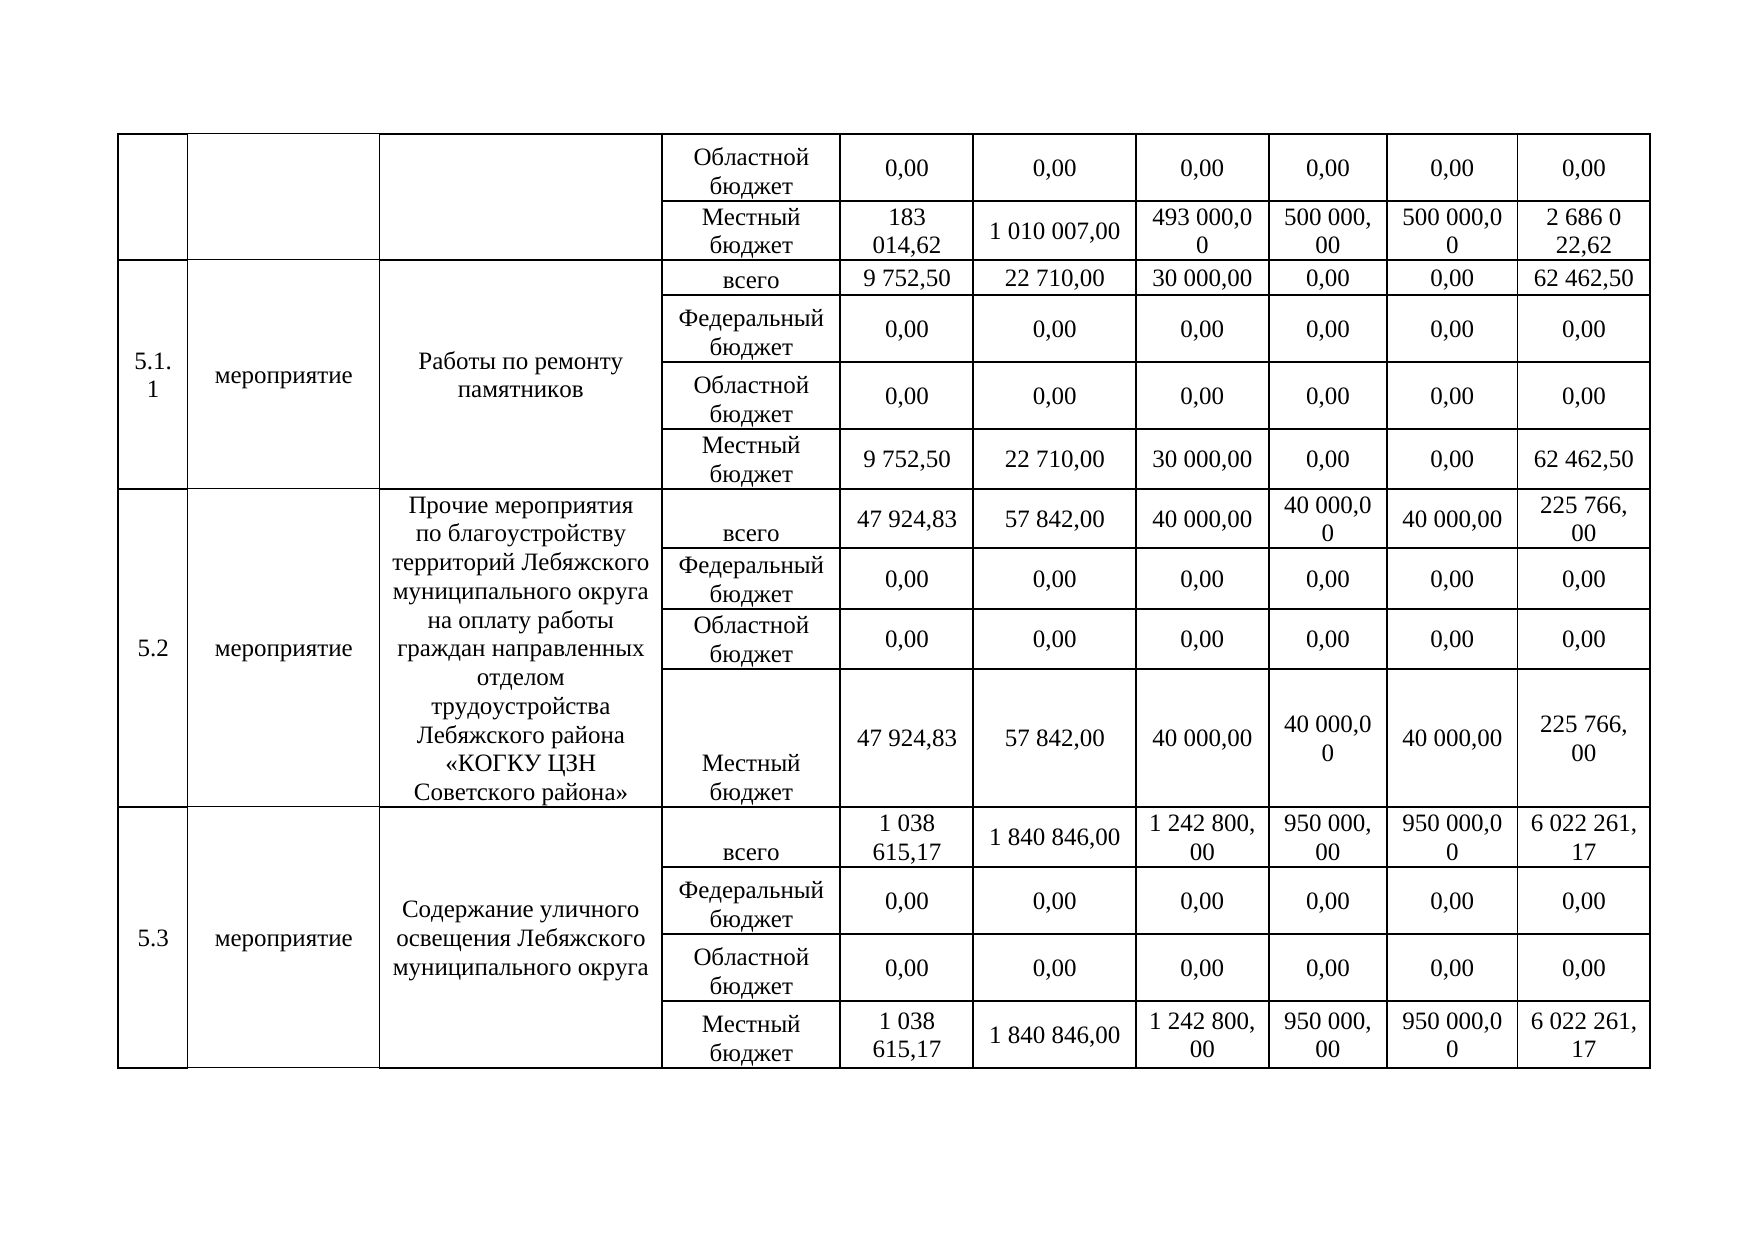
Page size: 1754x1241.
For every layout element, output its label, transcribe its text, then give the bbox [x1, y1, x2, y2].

table_cell 1 010 007,00 [974, 202, 1135, 259]
table_cell 0,00 [841, 363, 972, 428]
table_cell 225 766, 00 [1518, 670, 1649, 806]
table_cell 57 842,00 [974, 490, 1135, 547]
table_cell 0,00 [1388, 549, 1517, 608]
table_cell 0,00 [1388, 296, 1517, 361]
table_cell 40 000,00 [1270, 670, 1386, 806]
table_cell 950 000,00 [1270, 1002, 1386, 1067]
table_cell 0,00 [1388, 610, 1517, 668]
table_cell 1 840 846,00 [974, 1002, 1135, 1067]
table_cell 40 000,00 [1388, 670, 1517, 806]
table_cell 0,00 [1388, 261, 1517, 294]
table_cell Местный бюджет [663, 1002, 839, 1067]
table_cell Прочие мероприятия по благоустройству территорий Лебяжского муниципального округа на оплату работы граждан направленных отделом трудоустройства Лебяжского района «КОГКУ ЦЗН Советского района» [380, 490, 661, 806]
table_cell 40 000,00 [1137, 490, 1268, 547]
table_cell 9 752,50 [841, 261, 972, 294]
table_cell 0,00 [1137, 610, 1268, 668]
table_cell 0,00 [1270, 549, 1386, 608]
table_cell 47 924,83 [841, 670, 972, 806]
table_cell 0,00 [974, 296, 1135, 361]
table_cell 0,00 [1388, 430, 1517, 488]
table_cell 0,00 [1518, 935, 1649, 1000]
table_cell 22 710,00 [974, 430, 1135, 488]
table_cell Местный бюджет [663, 430, 839, 488]
table_cell 0,00 [841, 610, 972, 668]
table_cell 950 000,00 [1388, 808, 1517, 866]
table_cell 0,00 [1137, 868, 1268, 933]
table_cell 183 014,62 [841, 202, 972, 259]
table_cell 9 752,50 [841, 430, 972, 488]
table_cell мероприятие [188, 260, 379, 488]
table_cell 950 000,00 [1388, 1002, 1517, 1067]
table_cell 493 000,00 [1137, 202, 1268, 259]
table_cell Областной бюджет [663, 135, 839, 200]
table_cell 1 038 615,17 [841, 808, 972, 866]
table_cell 950 000,00 [1270, 808, 1386, 866]
table_cell 40 000,00 [1137, 670, 1268, 806]
table_cell 0,00 [974, 363, 1135, 428]
table_cell 0,00 [1270, 430, 1386, 488]
table_cell 0,00 [1270, 296, 1386, 361]
table_cell 0,00 [974, 135, 1135, 200]
table_cell 40 000,00 [1388, 490, 1517, 547]
table_cell 0,00 [1270, 135, 1386, 200]
table_cell 0,00 [841, 135, 972, 200]
table_cell 0,00 [1137, 296, 1268, 361]
table_cell Содержание уличного освещения Лебяжского муниципального округа [380, 808, 661, 1067]
table_cell 0,00 [1388, 935, 1517, 1000]
table_cell 6 022 261,17 [1518, 1002, 1649, 1067]
table_cell Федеральный бюджет [663, 868, 839, 933]
table_cell 0,00 [1518, 868, 1649, 933]
table_cell всего [663, 261, 839, 294]
table_cell 1 242 800,00 [1137, 1002, 1268, 1067]
table_cell 1 840 846,00 [974, 808, 1135, 866]
table_cell 6 022 261,17 [1518, 808, 1649, 866]
table_cell 47 924,83 [841, 490, 972, 547]
table_cell 62 462,50 [1518, 261, 1649, 294]
table_cell 5.1.1 [119, 261, 187, 488]
table_cell 0,00 [974, 610, 1135, 668]
table_cell 30 000,00 [1137, 430, 1268, 488]
table_cell 0,00 [1270, 261, 1386, 294]
table_cell 0,00 [1518, 610, 1649, 668]
table_cell 57 842,00 [974, 670, 1135, 806]
table_cell всего [663, 490, 839, 547]
table_cell 40 000,00 [1270, 490, 1386, 547]
table_cell 0,00 [1270, 935, 1386, 1000]
table_cell 0,00 [841, 296, 972, 361]
table_cell Областной бюджет [663, 610, 839, 668]
table_cell 0,00 [1270, 363, 1386, 428]
table_cell 0,00 [1518, 363, 1649, 428]
table_cell Работы по ремонту памятников [380, 261, 661, 488]
table_cell 0,00 [1270, 868, 1386, 933]
table_cell 2 686 022,62 [1518, 202, 1649, 259]
table_cell 30 000,00 [1137, 261, 1268, 294]
table_cell 225 766, 00 [1518, 490, 1649, 547]
table_cell всего [663, 808, 839, 866]
table_cell Федеральный бюджет [663, 549, 839, 608]
table_cell 0,00 [1388, 868, 1517, 933]
table_cell 500 000,00 [1270, 202, 1386, 259]
table_cell Местный бюджет [663, 202, 839, 259]
table_cell 5.2 [119, 490, 187, 806]
table_cell мероприятие [188, 489, 379, 806]
table_cell 0,00 [974, 549, 1135, 608]
table_cell 0,00 [1270, 610, 1386, 668]
table_cell 0,00 [1137, 549, 1268, 608]
table_cell 0,00 [974, 935, 1135, 1000]
table_cell 62 462,50 [1518, 430, 1649, 488]
table_cell мероприятие [188, 807, 379, 1067]
table_cell 0,00 [974, 868, 1135, 933]
table_cell 0,00 [1388, 135, 1517, 200]
table_cell 1 038 615,17 [841, 1002, 972, 1067]
table_cell 0,00 [841, 935, 972, 1000]
table_cell 1 242 800,00 [1137, 808, 1268, 866]
table_cell 0,00 [1518, 296, 1649, 361]
table_cell 0,00 [841, 868, 972, 933]
table_cell 0,00 [1137, 935, 1268, 1000]
table_cell Федеральный бюджет [663, 296, 839, 361]
table_cell 5.3 [119, 808, 187, 1067]
table_cell 0,00 [841, 549, 972, 608]
table_cell Областной бюджет [663, 935, 839, 1000]
table_cell 0,00 [1137, 363, 1268, 428]
table_cell Местный бюджет [663, 670, 839, 806]
table_cell 0,00 [1137, 135, 1268, 200]
table_cell Областной бюджет [663, 363, 839, 428]
table_cell 0,00 [1388, 363, 1517, 428]
table_cell 22 710,00 [974, 261, 1135, 294]
table_cell 0,00 [1518, 549, 1649, 608]
table_cell 500 000,00 [1388, 202, 1517, 259]
table_cell 0,00 [1518, 135, 1649, 200]
